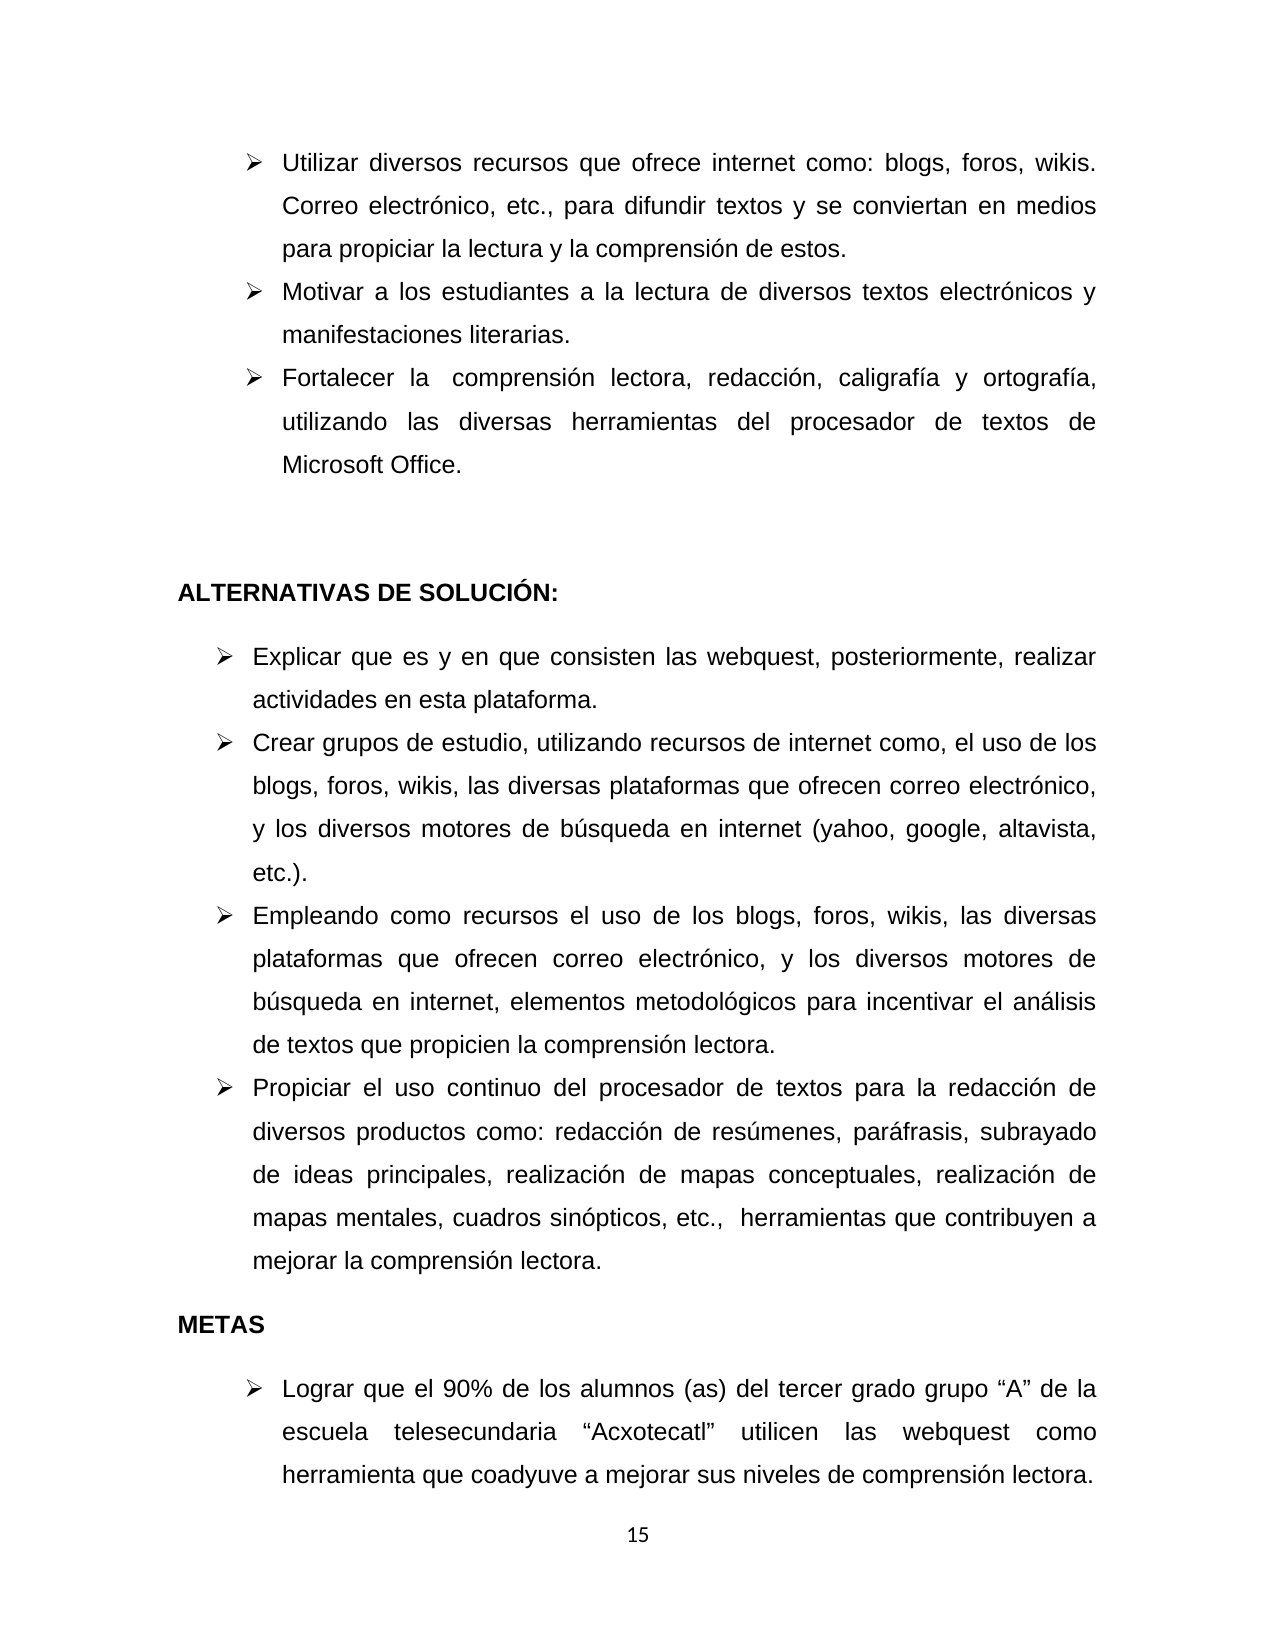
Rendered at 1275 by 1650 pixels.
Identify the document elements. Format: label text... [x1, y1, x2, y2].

list Propiciar el uso continuo del procesador de textos para la redacción de diversos productos como: redacción de resúmenes, paráfrasis, subrayado de ideas principales, realización de mapas conceptuales, realización de mapas mentales, cuadros sinópticos, etc., herramientas que contribuyen a mejorar la comprensión lectora. [215, 1073, 1098, 1274]
list Lograr que el 90% de los alumnos (as) del tercer grado grupo “A” de la escuela telesecundaria “Acxotecatl” utilicen las webquest como herramienta que coadyuve a mejorar sus niveles de comprensión lectora. [244, 1374, 1098, 1489]
list Empleando como recursos el uso de los blogs, foros, wikis, las diversas plataformas que ofrecen correo electrónico, y los diversos motores de búsqueda en internet, elementos metodológicos para incentivar el análisis de textos que propicien la comprensión lectora. [215, 901, 1098, 1059]
list Motivar a los estudiantes a la lectura de diversos textos electrónicos y manifestaciones literarias. [244, 277, 1098, 349]
list Crear grupos de estudio, utilizando recursos de internet como, el uso de los blogs, foros, wikis, las diversas plataformas que ofrecen correo electrónico, y los diversos motores de búsqueda en internet (yahoo, google, altavista, etc.). [215, 728, 1098, 886]
text METAS [177, 1310, 1098, 1338]
text ALTERNATIVAS DE SOLUCIÓN: [177, 578, 1098, 606]
list Fortalecer la comprensión lectora, redacción, caligrafía y ortografía, utilizando las diversas herramientas del procesador de textos de Microsoft Office. [244, 363, 1098, 478]
list Explicar que es y en que consisten las webquest, posteriormente, realizar actividades en esta plataforma. [215, 642, 1098, 714]
list Utilizar diversos recursos que ofrece internet como: blogs, foros, wikis. Correo electrónico, etc., para difundir textos y se conviertan en medios para propiciar la lectura y la comprensión de estos. [244, 148, 1098, 263]
